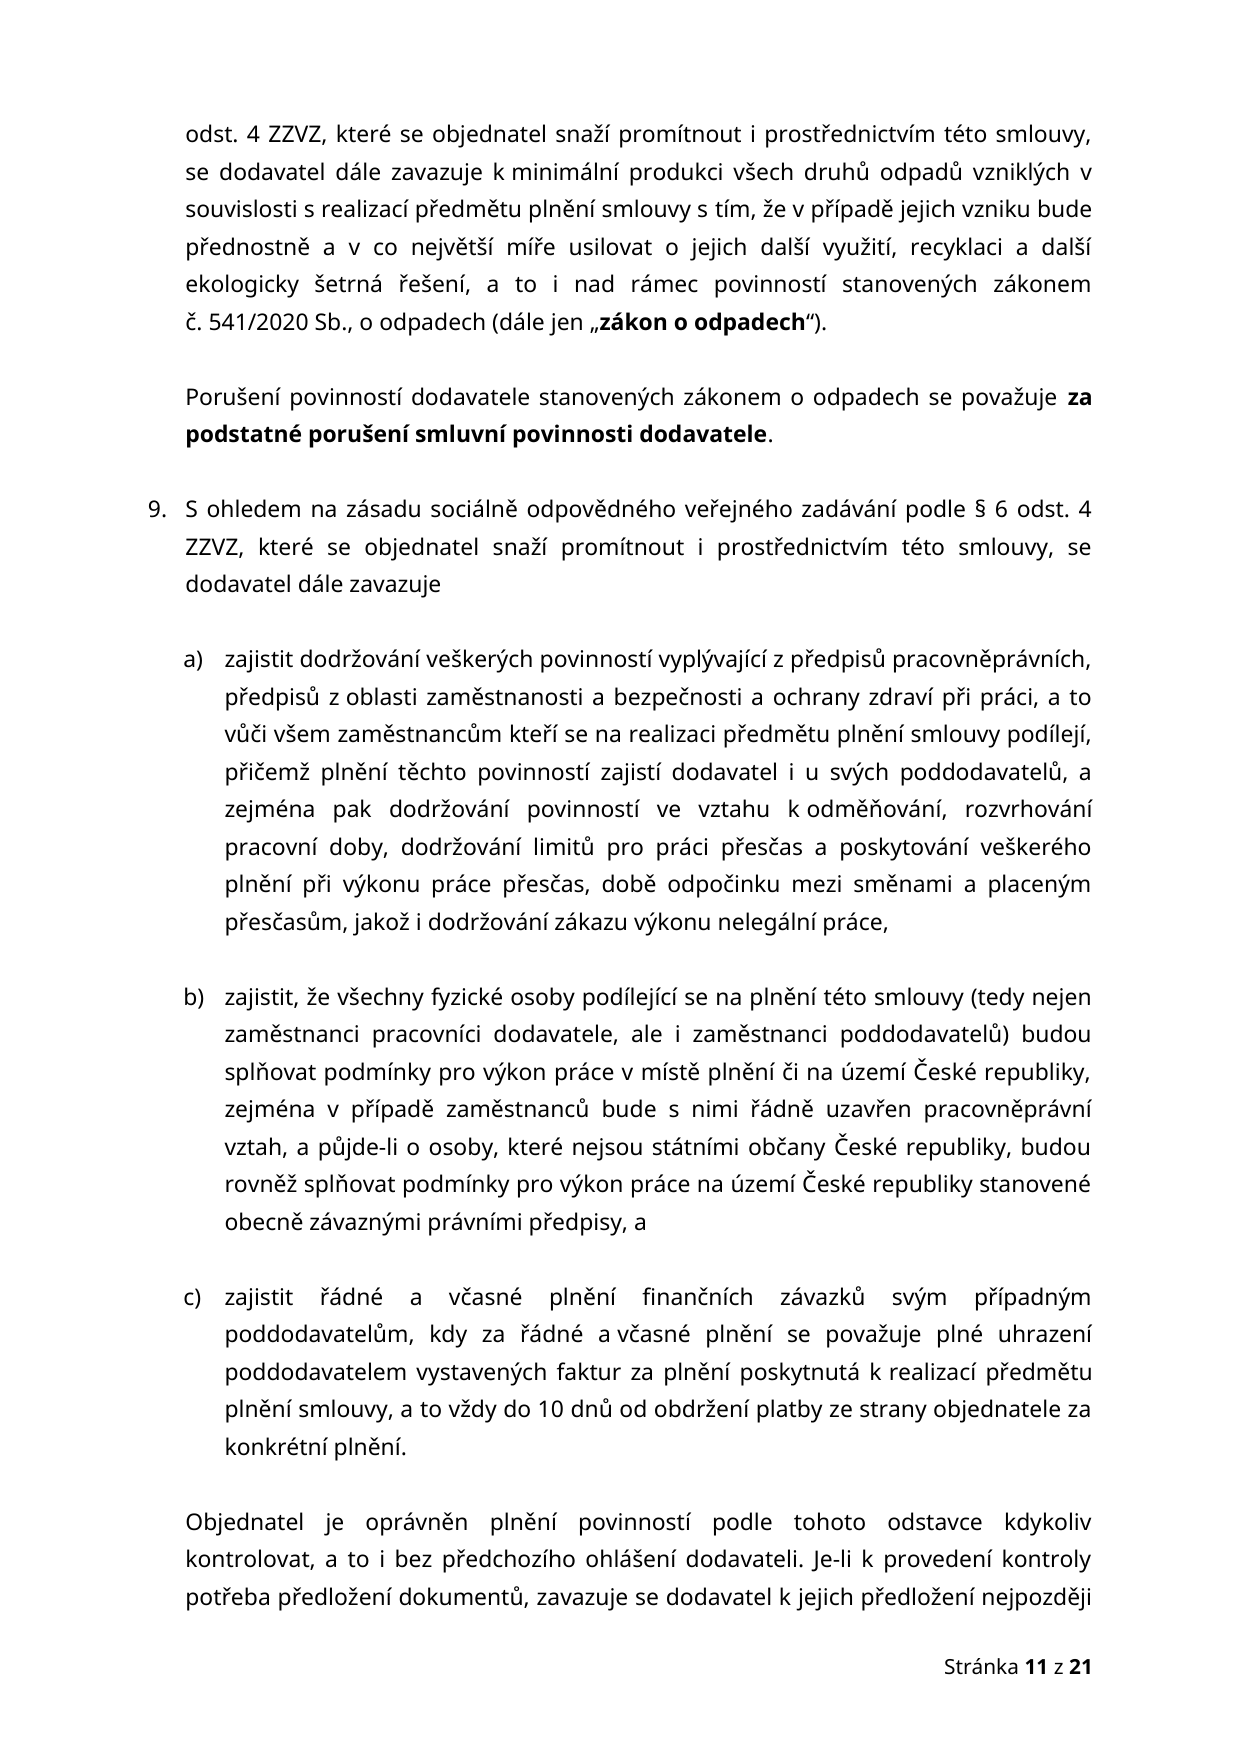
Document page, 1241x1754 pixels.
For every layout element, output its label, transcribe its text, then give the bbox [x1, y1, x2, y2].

list zajistit dodržování veškerých povinností vyplývající z předpisů pracovněprávních, předpisů z oblasti zaměstnanosti a bezpečnosti a ochrany zdraví při práci, a to vůči všem zaměstnancům kteří se na realizaci předmětu plnění smlouvy podílejí, přičemž plnění těchto povinností zajistí dodavatel i u svých poddodavatelů, a zejména pak dodržování povinností ve vztahu k odměňování, rozvrhování pracovní doby, dodržování limitů pro práci přesčas a poskytování veškerého plnění při výkonu práce přesčas, době odpočinku mezi směnami a placeným přesčasům, jakož i dodržování zákazu výkonu nelegální práce, [183, 643, 1093, 937]
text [185, 1506, 1093, 1612]
text Porušení povinností dodavatele stanovených zákonem o odpadech se považuje za podstatné porušení smluvní povinnosti dodavatele. [185, 381, 1093, 449]
list S ohledem na zásadu sociálně odpovědného veřejného zadávání podle § 6 odst. 4 ZZVZ, které se objednatel snaží promítnout i prostřednictvím této smlouvy, se dodavatel dále zavazuje [148, 493, 1093, 599]
list zajistit, že všechny fyzické osoby podílející se na plnění této smlouvy (tedy nejen zaměstnanci pracovníci dodavatele, ale i zaměstnanci poddodavatelů) budou splňovat podmínky pro výkon práce v místě plnění či na území České republiky, zejména v případě zaměstnanců bude s nimi řádně uzavřen pracovněprávní vztah, a půjde-li o osoby, které nejsou státními občany České republiky, budou rovněž splňovat podmínky pro výkon práce na území České republiky stanovené obecně závaznými právními předpisy, a [183, 981, 1093, 1237]
list zajistit řádné a včasné plnění finančních závazků svým případným poddodavatelům, kdy za řádné a včasné plnění se považuje plné uhrazení poddodavatelem vystavených faktur za plnění poskytnutá k realizací předmětu plnění smlouvy, a to vždy do 10 dnů od obdržení platby ze strany objednatele za konkrétní plnění. [183, 1281, 1093, 1462]
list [148, 118, 1093, 337]
